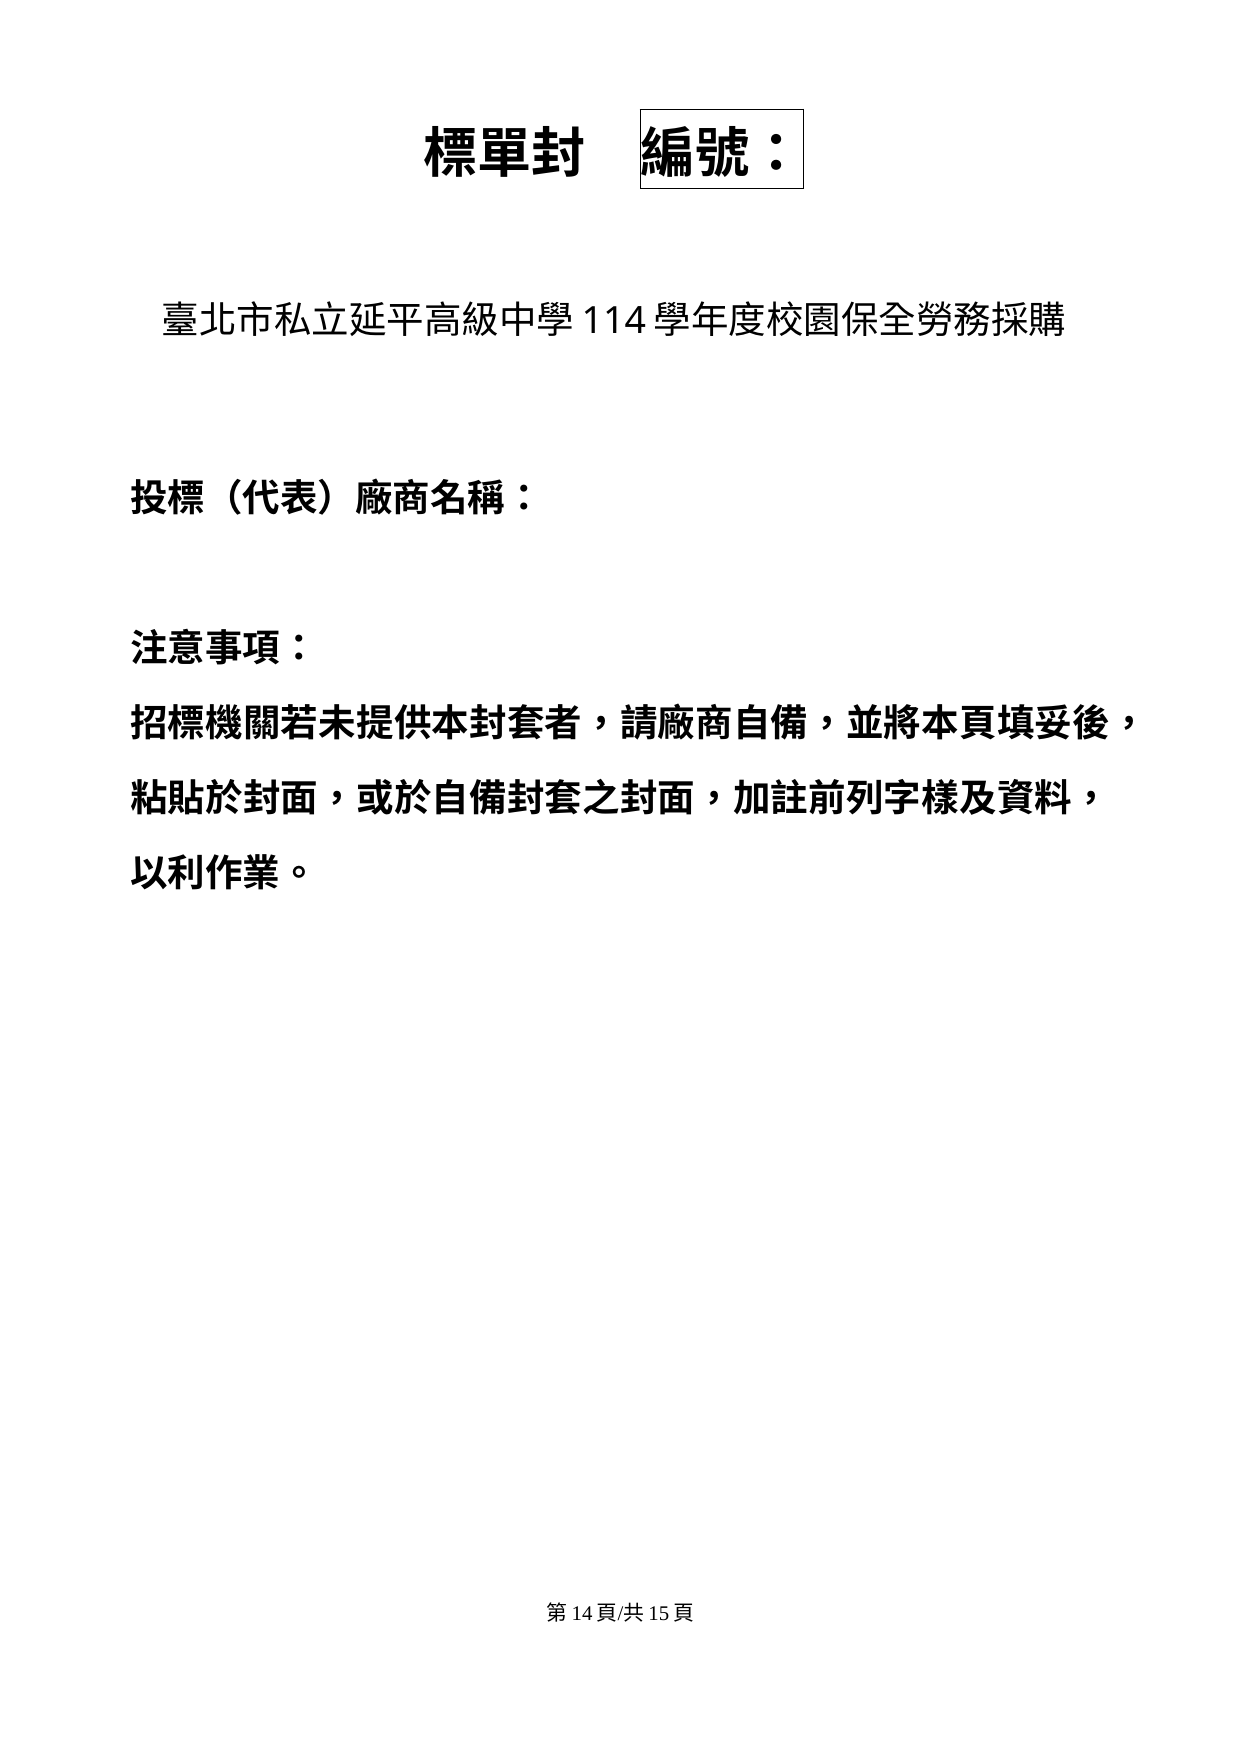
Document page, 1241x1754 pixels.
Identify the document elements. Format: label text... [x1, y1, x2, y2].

text 招標機關若未提供本封套者，請廠商自備，並將本頁填妥後，粘貼於封面，或於自備封套之封面，加註前列字樣及資料，以利作業。 [130, 682, 1110, 907]
text 投標（代表）廠商名稱： [130, 457, 1097, 532]
text 標單封 編號： [130, 92, 1097, 205]
text 注意事項： [130, 607, 1110, 682]
text 臺北市私立延平高級中學114學年度校園保全勞務採購 [130, 280, 1097, 355]
